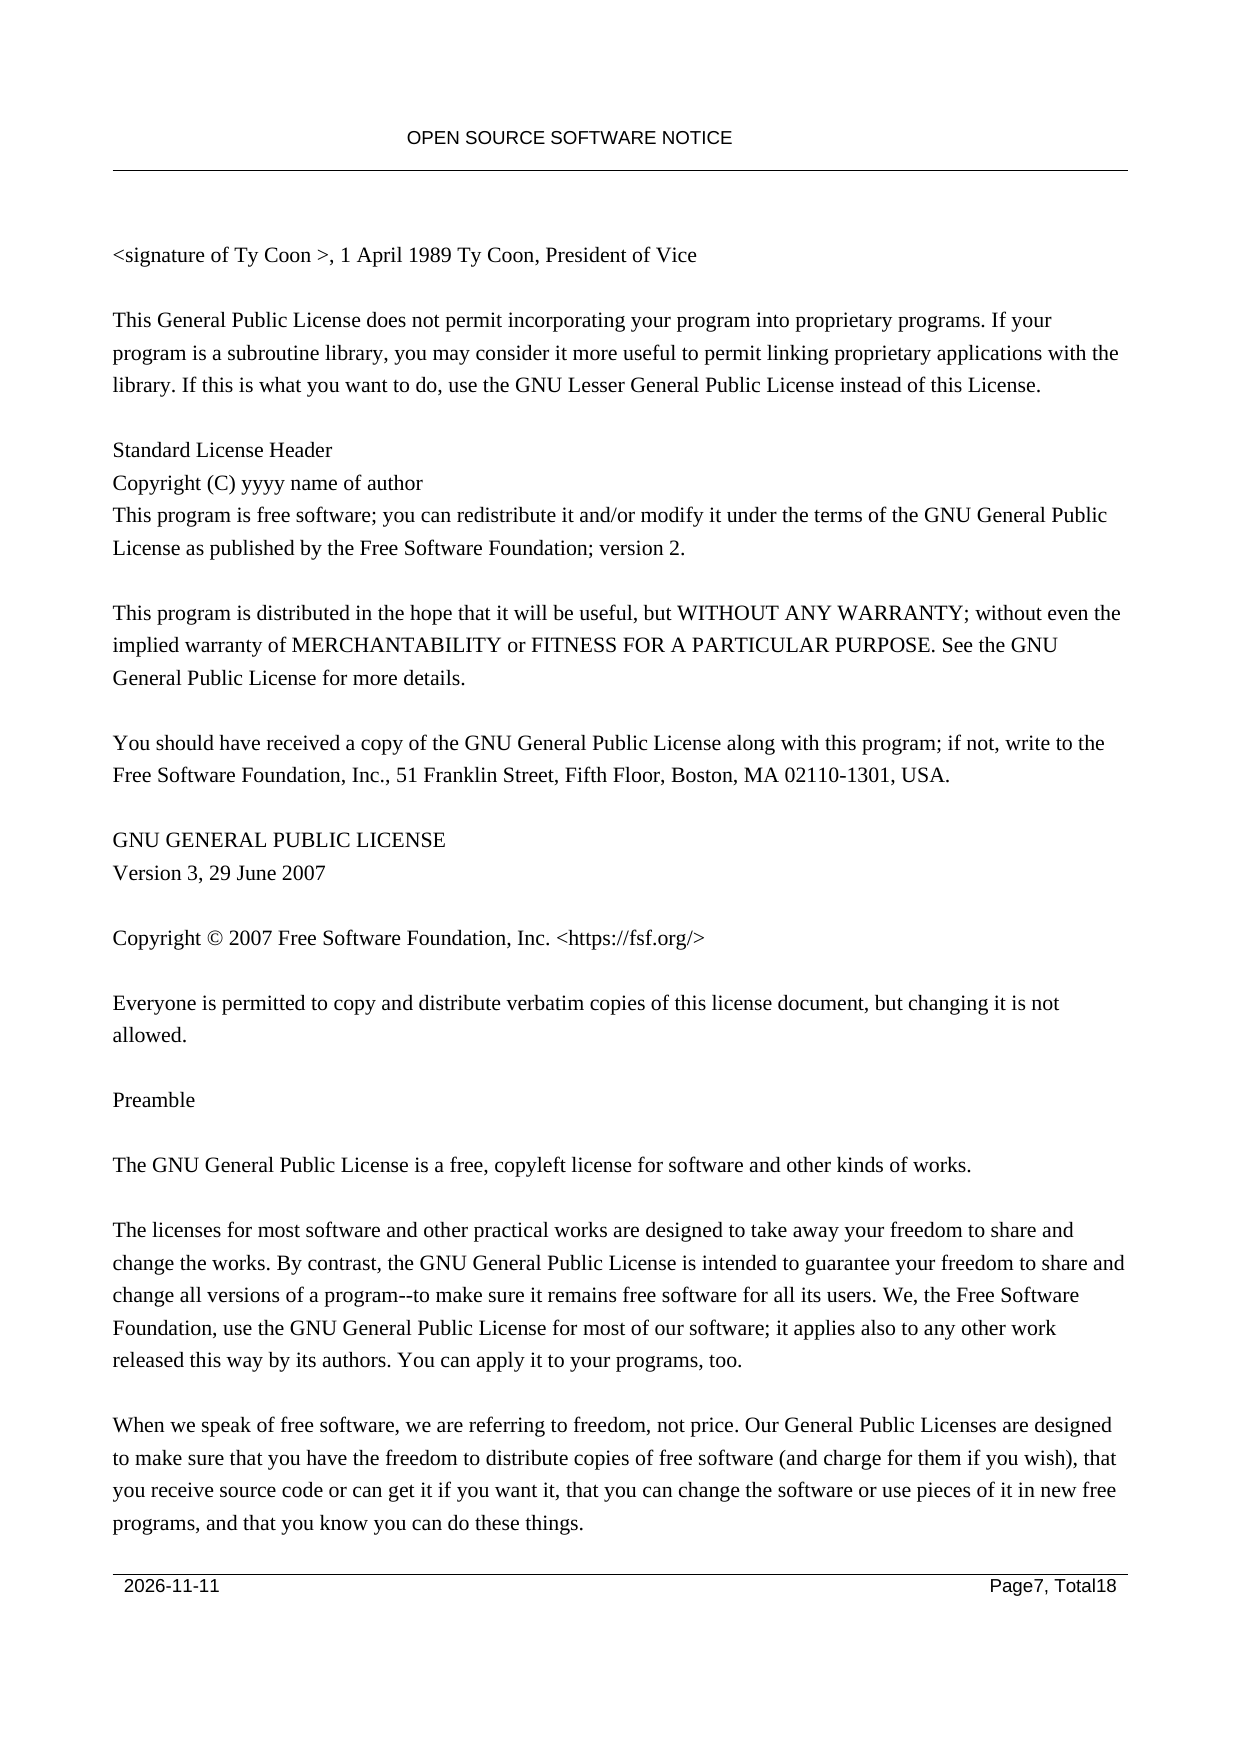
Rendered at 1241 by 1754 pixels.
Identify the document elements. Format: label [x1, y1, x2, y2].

text [112, 206, 1128, 1539]
